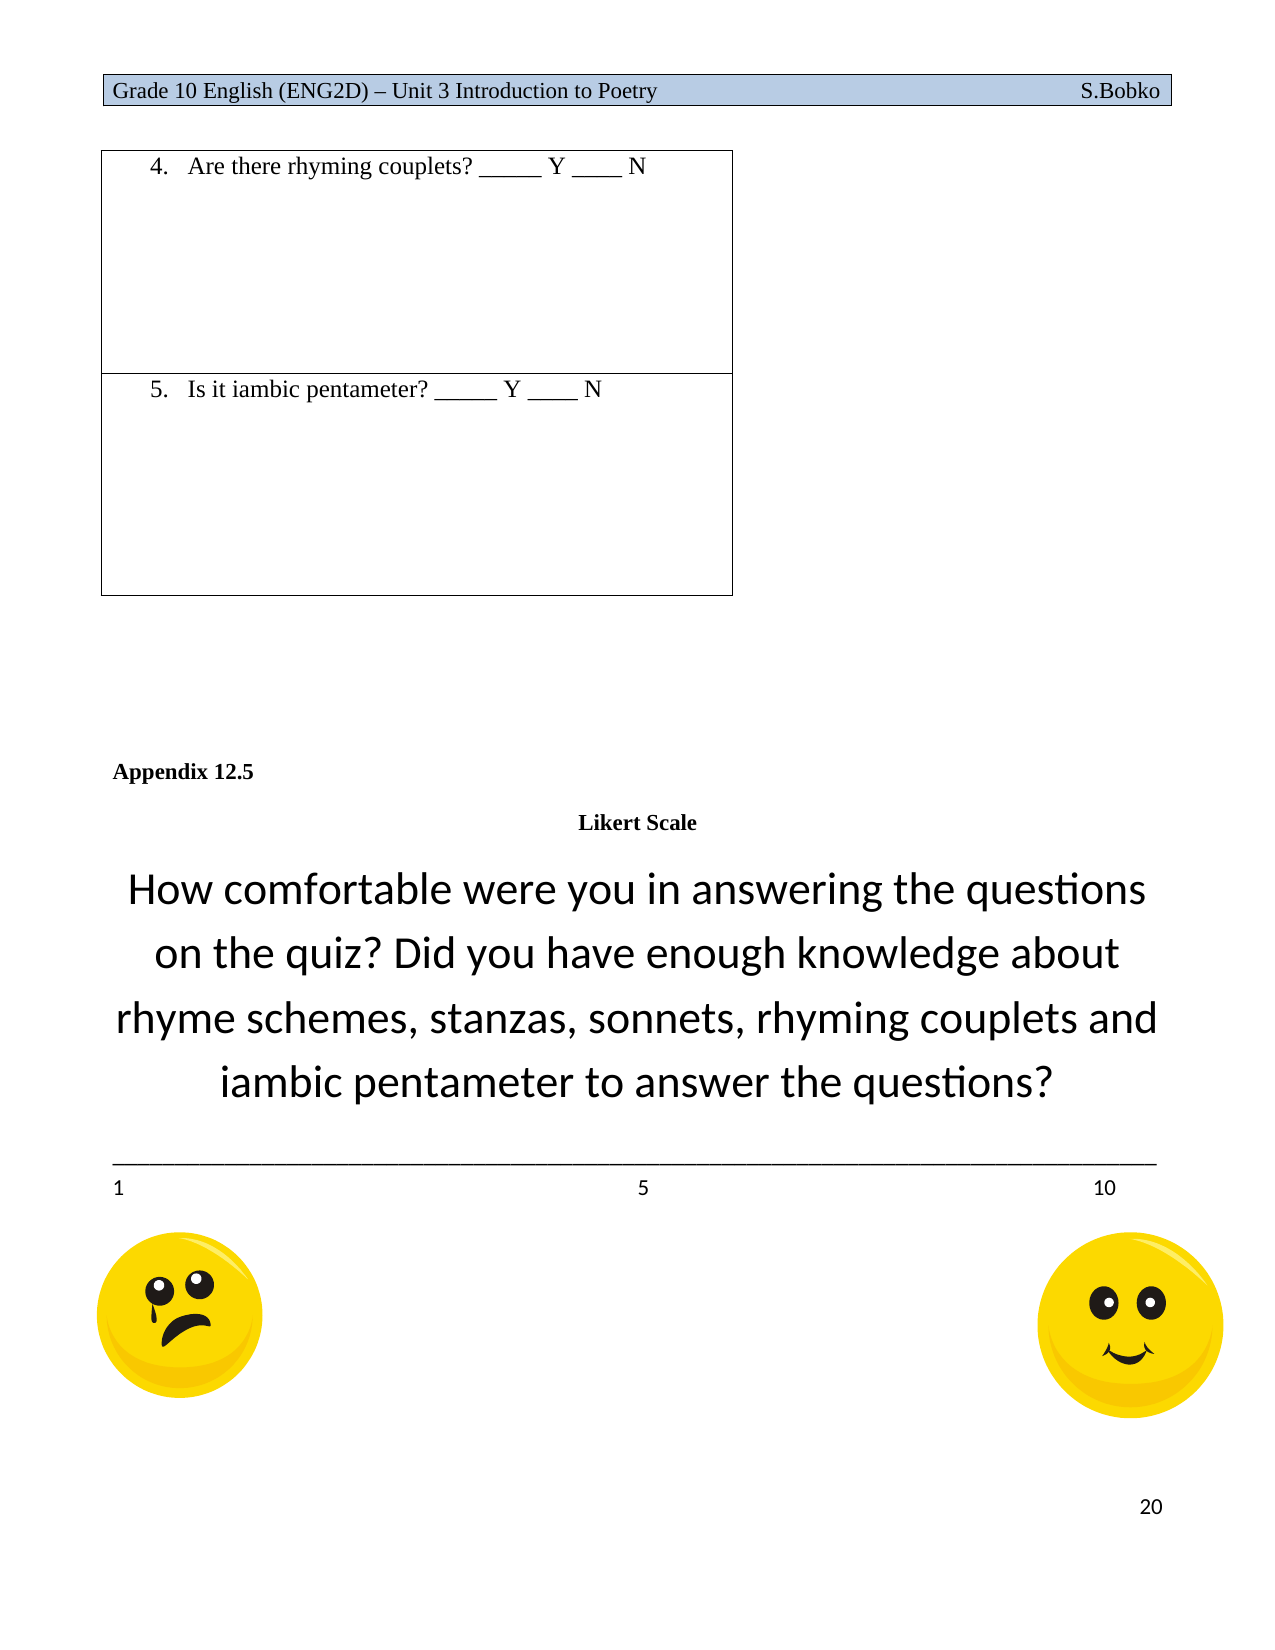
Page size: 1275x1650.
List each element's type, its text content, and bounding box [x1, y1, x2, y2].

text Likert Scale [112, 809, 1162, 835]
table_cell Are there rhyming couplets? _____ Y ____ N [102, 151, 732, 373]
text ____________________________________________________________________________________ 1 5 10 [112, 1138, 1162, 1411]
text How comfortable were you in answering the questions on the quiz? Did you have enough knowledge about rhyme schemes, stanzas, sonnets, rhyming couplets and iambic pentameter to answer the questions? [112, 860, 1162, 1109]
text Appendix 12.5 [112, 758, 1162, 784]
table_cell Is it iambic pentameter? _____ Y ____ N [102, 374, 732, 595]
